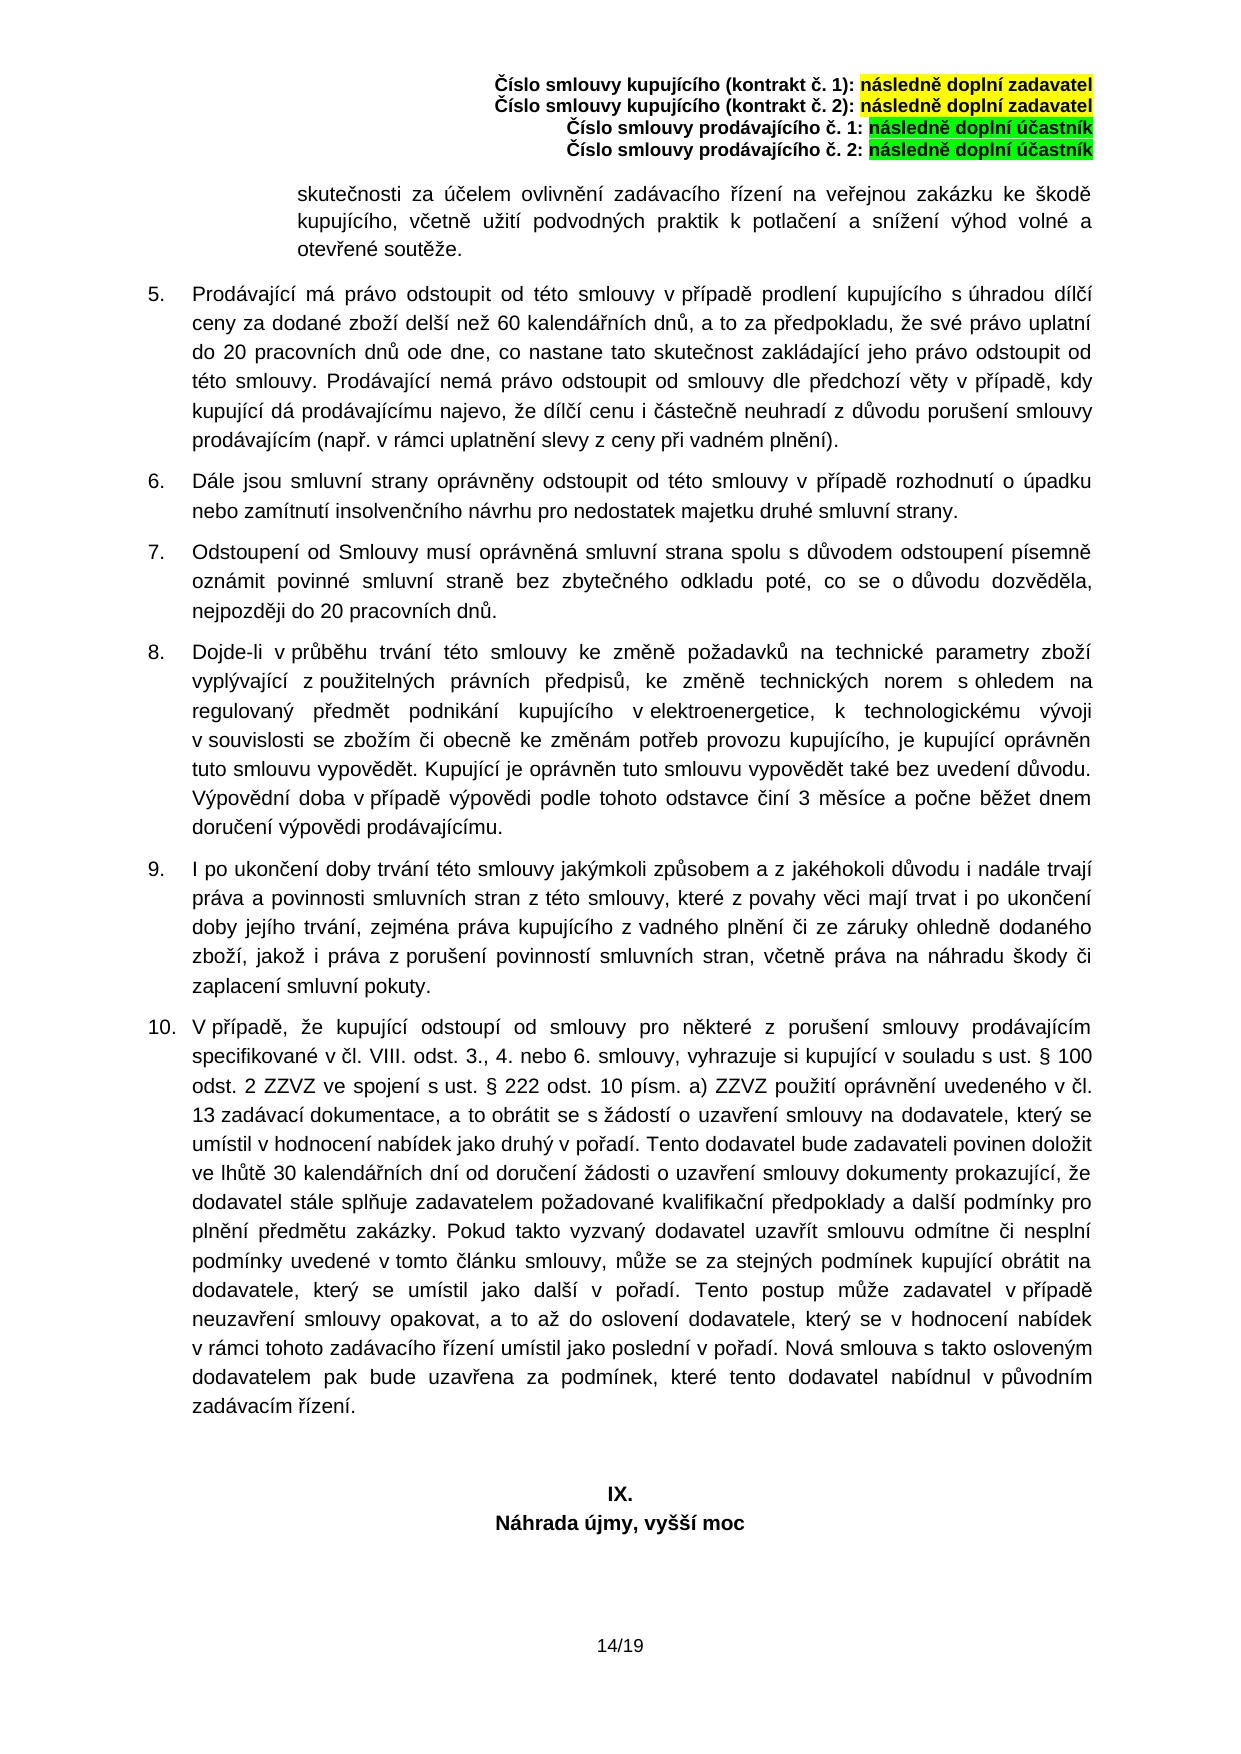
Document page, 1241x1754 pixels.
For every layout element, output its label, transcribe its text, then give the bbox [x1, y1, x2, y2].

list Odstoupení od Smlouvy musí oprávněná smluvní strana spolu s důvodem odstoupení písemně oznámit povinné smluvní straně bez zbytečného odkladu poté, co se o důvodu dozvěděla, nejpozději do 20 pracovních dnů. [148, 535, 1093, 622]
list Prodávající má právo odstoupit od této smlouvy v případě prodlení kupujícího s úhradou dílčí ceny za dodané zboží delší než 60 kalendářních dnů, a to za předpokladu, že své právo uplatní do 20 pracovních dnů ode dne, co nastane tato skutečnost zakládající jeho právo odstoupit od této smlouvy. Prodávající nemá právo odstoupit od smlouvy dle předchozí věty v případě, kdy kupující dá prodávajícímu najevo, že dílčí cenu i částečně neuhradí z důvodu porušení smlouvy prodávajícím (např. v rámci uplatnění slevy z ceny při vadném plnění). [148, 277, 1093, 452]
text IX. [148, 1477, 1093, 1506]
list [260, 182, 1093, 261]
list I po ukončení doby trvání této smlouvy jakýmkoli způsobem a z jakéhokoli důvodu i nadále trvají práva a povinnosti smluvních stran z této smlouvy, které z povahy věci mají trvat i po ukončení doby jejího trvání, zejména práva kupujícího z vadného plnění či ze záruky ohledně dodaného zboží, jakož i práva z porušení povinností smluvních stran, včetně práva na náhradu škody či zaplacení smluvní pokuty. [148, 852, 1093, 997]
list Dojde-li v průběhu trvání této smlouvy ke změně požadavků na technické parametry zboží vyplývající z použitelných právních předpisů, ke změně technických norem s ohledem na regulovaný předmět podnikání kupujícího v elektroenergetice, k technologickému vývoji v souvislosti se zbožím či obecně ke změnám potřeb provozu kupujícího, je kupující oprávněn tuto smlouvu vypovědět. Kupující je oprávněn tuto smlouvu vypovědět také bez uvedení důvodu. Výpovědní doba v případě výpovědi podle tohoto odstavce činí 3 měsíce a počne běžet dnem doručení výpovědi prodávajícímu. [148, 635, 1093, 839]
text Náhrada újmy, vyšší moc [148, 1506, 1093, 1535]
list V případě, že kupující odstoupí od smlouvy pro některé z porušení smlouvy prodávajícím specifikované v čl. VIII. odst. 3., 4. nebo 6. smlouvy, vyhrazuje si kupující v souladu s ust. § 100 odst. 2 ZZVZ ve spojení s ust. § 222 odst. 10 písm. a) ZZVZ použití oprávnění uvedeného v čl. 13 zadávací dokumentace, a to obrátit se s žádostí o uzavření smlouvy na dodavatele, který se umístil v hodnocení nabídek jako druhý v pořadí. Tento dodavatel bude zadavateli povinen doložit ve lhůtě 30 kalendářních dní od doručení žádosti o uzavření smlouvy dokumenty prokazující, že dodavatel stále splňuje zadavatelem požadované kvalifikační předpoklady a další podmínky pro plnění předmětu zakázky. Pokud takto vyzvaný dodavatel uzavřít smlouvu odmítne či nesplní podmínky uvedené v tomto článku smlouvy, může se za stejných podmínek kupující obrátit na dodavatele, který se umístil jako další v pořadí. Tento postup může zadavatel v případě neuzavření smlouvy opakovat, a to až do oslovení dodavatele, který se v hodnocení nabídek v rámci tohoto zadávacího řízení umístil jako poslední v pořadí. Nová smlouva s takto osloveným dodavatelem pak bude uzavřena za podmínek, které tento dodavatel nabídnul v původním zadávacím řízení. [148, 1010, 1093, 1418]
list Dále jsou smluvní strany oprávněny odstoupit od této smlouvy v případě rozhodnutí o úpadku nebo zamítnutí insolvenčního návrhu pro nedostatek majetku druhé smluvní strany. [148, 464, 1093, 522]
